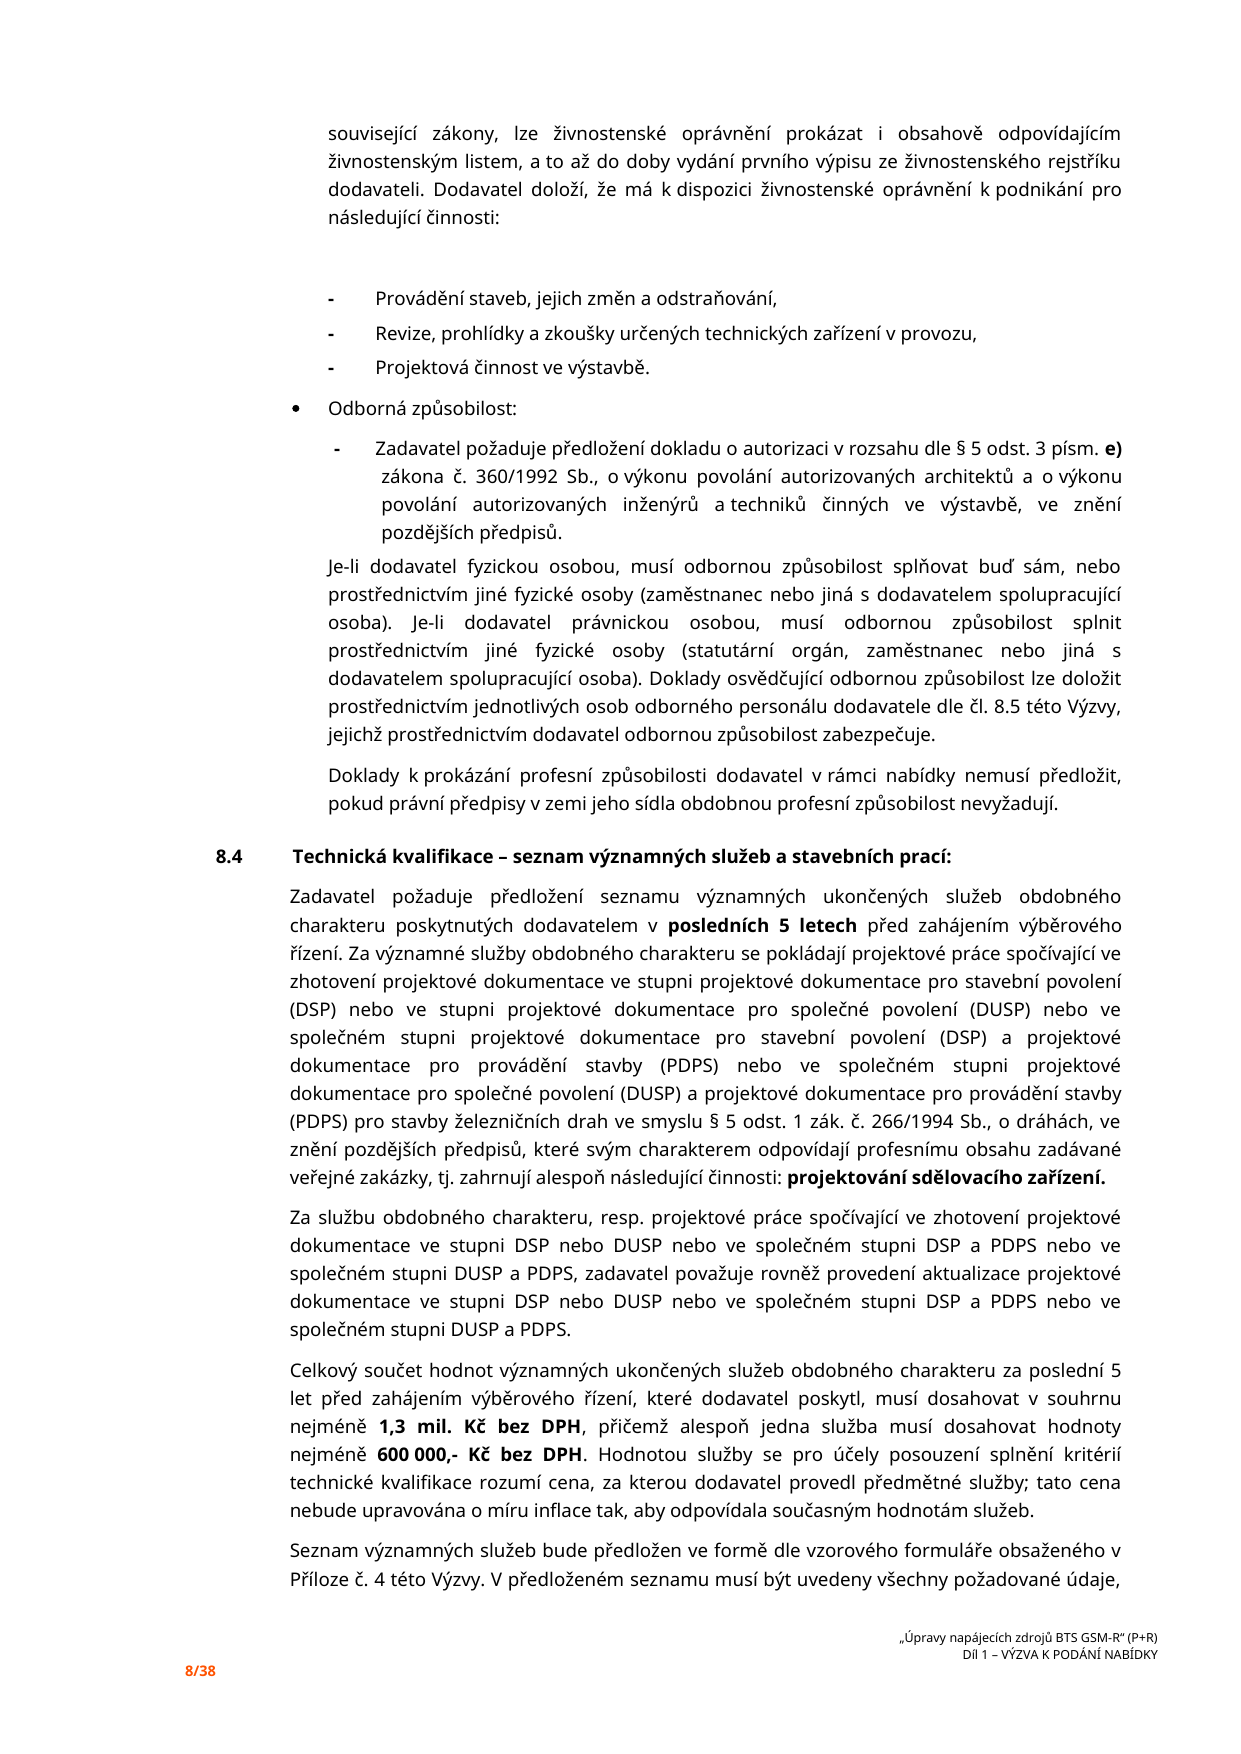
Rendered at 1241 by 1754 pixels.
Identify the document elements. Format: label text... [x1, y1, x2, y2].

text Technická kvalifikace – seznam významných služeb a stavebních prací: [216, 843, 1122, 869]
text Zadavatel požaduje předložení dokladu o autorizaci v rozsahu dle § 5 odst. 3 písm. e) zákona č. 360/1992 Sb., o výkonu povolání autorizovaných architektů a o výkonu povolání autorizovaných inženýrů a techniků činných ve výstavbě, ve znění pozdějších předpisů. [334, 435, 1122, 545]
list Zadavatel požaduje předložení seznamu významných ukončených služeb obdobného charakteru poskytnutých dodavatelem v posledních 5 letech před zahájením výběrového řízení. Za významné služby obdobného charakteru se pokládají projektové práce spočívající ve zhotovení projektové dokumentace ve stupni projektové dokumentace pro stavební povolení (DSP) nebo ve stupni projektové dokumentace pro společné povolení (DUSP) nebo ve společném stupni projektové dokumentace pro stavební povolení (DSP) a projektové dokumentace pro provádění stavby (PDPS) nebo ve společném stupni projektové dokumentace pro společné povolení (DUSP) a projektové dokumentace pro provádění stavby (PDPS) pro stavby železničních drah ve smyslu § 5 odst. 1 zák. č. 266/1994 Sb., o dráhách, ve znění pozdějších předpisů, které svým charakterem odpovídají profesnímu obsahu zadávané veřejné zakázky, tj. zahrnují alespoň následující činnosti: projektování sdělovacího zařízení. [289, 884, 1122, 1189]
text Projektová činnost ve výstavbě. [328, 354, 1122, 380]
text Provádění staveb, jejich změn a odstraňování, [328, 286, 1122, 311]
text Celkový součet hodnot významných ukončených služeb obdobného charakteru za poslední 5 let před zahájením výběrového řízení, které dodavatel poskytl, musí dosahovat v souhrnu nejméně 1,3 mil. Kč bez DPH, přičemž alespoň jedna služba musí dosahovat hodnoty nejméně 600 000,- Kč bez DPH. Hodnotou služby se pro účely posouzení splnění kritérií technické kvalifikace rozumí cena, za kterou dodavatel provedl předmětné služby; tato cena nebude upravována o míru inflace tak, aby odpovídala současným hodnotám služeb. [216, 1357, 1122, 1523]
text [216, 1538, 1122, 1591]
text Je-li dodavatel fyzickou osobou, musí odbornou způsobilost splňovat buď sám, nebo prostřednictvím jiné fyzické osoby (zaměstnanec nebo jiná s dodavatelem spolupracující osoba). Je-li dodavatel právnickou osobou, musí odbornou způsobilost splnit prostřednictvím jiné fyzické osoby (statutární orgán, zaměstnanec nebo jiná s dodavatelem spolupracující osoba). Doklady osvědčující odbornou způsobilost lze doložit prostřednictvím jednotlivých osob odborného personálu dodavatele dle čl. 8.5 této Výzvy, jejichž prostřednictvím dodavatel odbornou způsobilost zabezpečuje. [328, 554, 1122, 747]
text Doklady k prokázání profesní způsobilosti dodavatel v rámci nabídky nemusí předložit, pokud právní předpisy v zemi jeho sídla obdobnou profesní způsobilost nevyžadují. [328, 762, 1122, 816]
text Revize, prohlídky a zkoušky určených technických zařízení v provozu, [328, 320, 1122, 346]
text Za službu obdobného charakteru, resp. projektové práce spočívající ve zhotovení projektové dokumentace ve stupni DSP nebo DUSP nebo ve společném stupni DSP a PDPS nebo ve společném stupni DUSP a PDPS, zadavatel považuje rovněž provedení aktualizace projektové dokumentace ve stupni DSP nebo DUSP nebo ve společném stupni DSP a PDPS nebo ve společném stupni DUSP a PDPS. [216, 1204, 1122, 1342]
text Odborná způsobilost: [292, 395, 1122, 420]
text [292, 121, 1122, 230]
